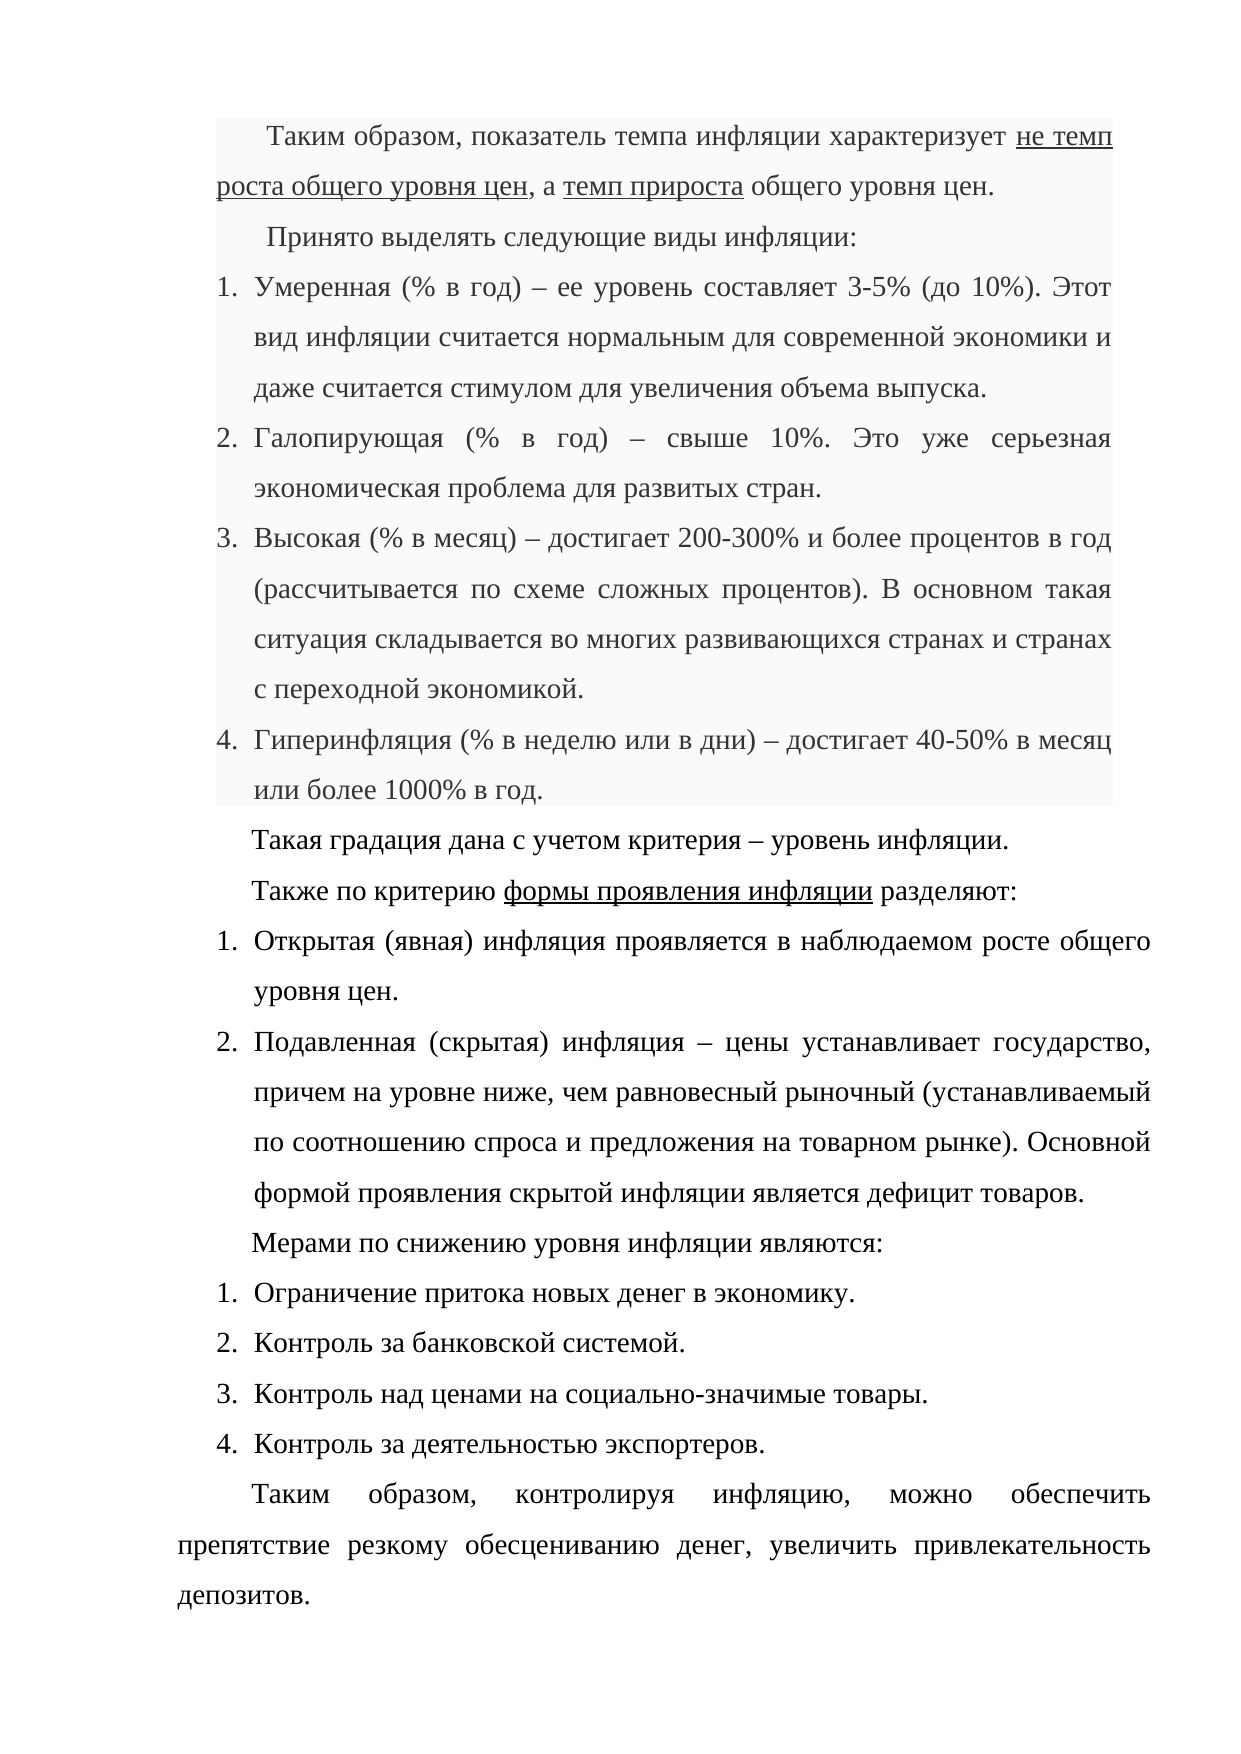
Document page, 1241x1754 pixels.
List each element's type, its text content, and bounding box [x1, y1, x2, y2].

list Галопирующая (% в год) – свыше 10%. Это уже серьезная экономическая проблема для развитых стран. [216, 420, 1113, 504]
list Гиперинфляция (% в неделю или в дни) – достигает 40-50% в месяц или более 1000% в год. [216, 722, 1113, 806]
text Принято выделять следующие виды инфляции: [216, 219, 1113, 252]
text Мерами по снижению уровня инфляции являются: [177, 1225, 1152, 1258]
list Контроль за банковской системой. [216, 1326, 1152, 1359]
text Таким образом, показатель темпа инфляции характеризует не темп роста общего уровня цен, а темп прироста общего уровня цен. [216, 118, 1113, 202]
list Контроль за деятельностью экспортеров. [216, 1426, 1152, 1460]
list Открытая (явная) инфляция проявляется в наблюдаемом росте общего уровня цен. [216, 923, 1152, 1007]
list Контроль над ценами на социально-значимые товары. [216, 1376, 1152, 1409]
list Ограничение притока новых денег в экономику. [216, 1275, 1152, 1309]
text Также по критерию формы проявления инфляции разделяют: [177, 873, 1152, 906]
text Такая градация дана с учетом критерия – уровень инфляции. [177, 822, 1152, 856]
list Высокая (% в месяц) – достигает 200-300% и более процентов в год (рассчитывается по схеме сложных процентов). В основном такая ситуация складывается во многих развивающихся странах и странах с переходной экономикой. [216, 521, 1113, 705]
text Таким образом, контролируя инфляцию, можно обеспечить препятствие резкому обесцениванию денег, увеличить привлекательность депозитов. [177, 1477, 1152, 1611]
list Умеренная (% в год) – ее уровень составляет 3-5% (до 10%). Этот вид инфляции считается нормальным для современной экономики и даже считается стимулом для увеличения объема выпуска. [216, 269, 1113, 403]
list Подавленная (скрытая) инфляция – цены устанавливает государство, причем на уровне ниже, чем равновесный рыночный (устанавливаемый по соотношению спроса и предложения на товарном рынке). Основной формой проявления скрытой инфляции является дефицит товаров. [216, 1024, 1152, 1208]
